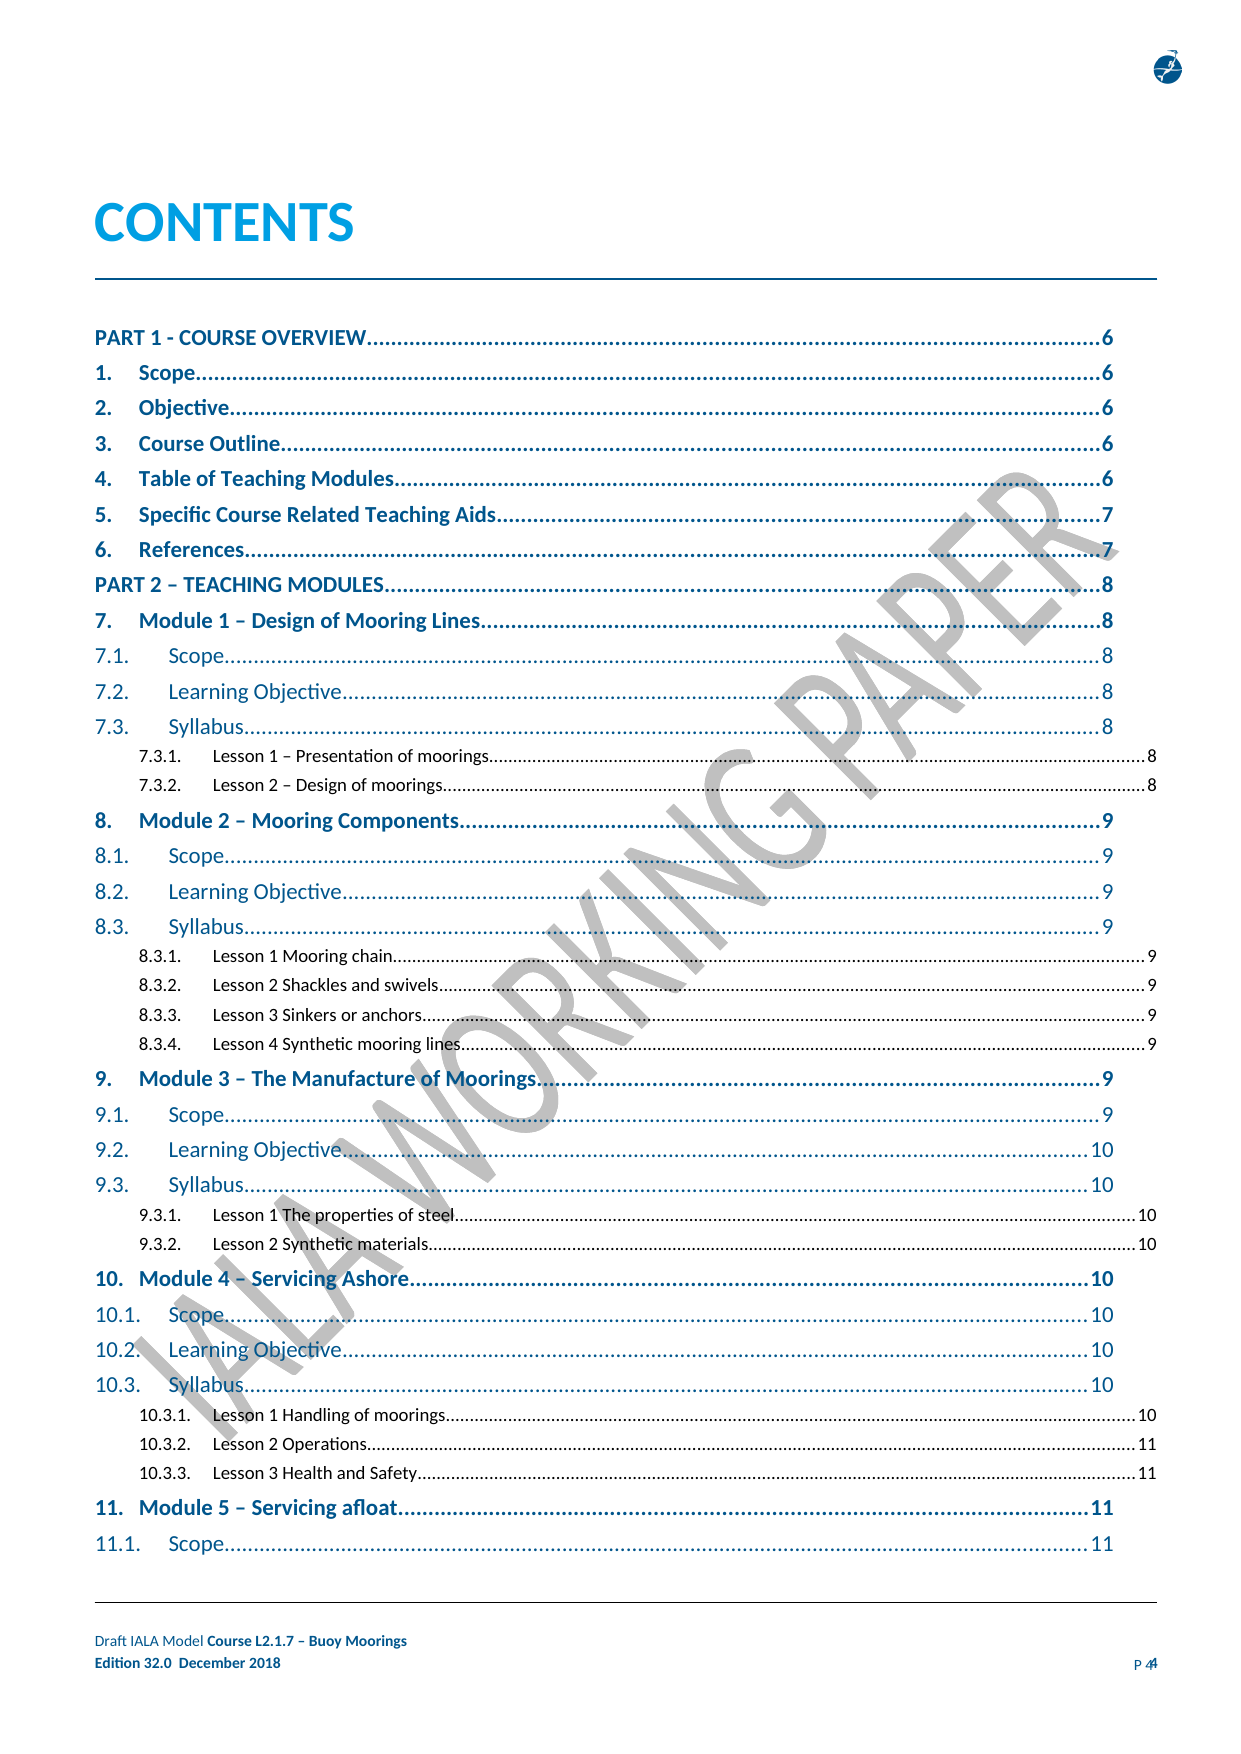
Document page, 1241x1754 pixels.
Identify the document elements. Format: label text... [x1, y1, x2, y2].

text 3. Course Outline 6 [94, 426, 1113, 457]
text 8.3. Syllabus 9 [94, 909, 1113, 940]
text 7.1. Scope 8 [94, 638, 1113, 669]
text 8.3.4. Lesson 4 Synthetic mooring lines 9 [139, 1032, 1157, 1055]
text PART 1 - COURSE OVERVIEW 6 [94, 319, 1113, 351]
text 8.3.3. Lesson 3 Sinkers or anchors 9 [139, 1003, 1157, 1026]
picture [1122, 0, 1241, 119]
text 8.3.1. Lesson 1 Mooring chain 9 [139, 944, 1157, 967]
text 7.3.1. Lesson 1 – Presentation of moorings 8 [139, 744, 1157, 767]
text 5. Specific Course Related Teaching Aids 7 [94, 497, 1113, 528]
text 8.1. Scope 9 [94, 838, 1113, 869]
text 10.3.1. Lesson 1 Handling of moorings 10 [139, 1403, 1157, 1426]
text 1. Scope 6 [94, 355, 1113, 386]
text 9.1. Scope 9 [94, 1097, 1113, 1128]
text 7. Module 1 – Design of Mooring Lines 8 [94, 603, 1113, 634]
text 2. Objective 6 [94, 390, 1113, 422]
text 10.3.2. Lesson 2 Operations 11 [139, 1432, 1157, 1455]
text 8.3.2. Lesson 2 Shackles and swivels 9 [139, 974, 1157, 997]
text 7.2. Learning Objective 8 [94, 674, 1113, 705]
text 7.3. Syllabus 8 [94, 709, 1113, 740]
text PART 2 – TEACHING MODULES 8 [94, 567, 1113, 599]
text 9. Module 3 – The Manufacture of Moorings 9 [94, 1061, 1113, 1092]
text 9.3.1. Lesson 1 The properties of steel 10 [139, 1203, 1157, 1226]
text 9.2. Learning Objective 10 [94, 1132, 1113, 1163]
text 6. References 7 [94, 532, 1113, 563]
text 11.1. Scope 11 [94, 1526, 1113, 1557]
text 8.2. Learning Objective 9 [94, 874, 1113, 905]
text 10.2. Learning Objective 10 [94, 1332, 1113, 1363]
text 8. Module 2 – Mooring Components 9 [94, 803, 1113, 834]
text 9.3. Syllabus 10 [94, 1167, 1113, 1199]
text 10.3. Syllabus 10 [94, 1367, 1113, 1399]
text 4. Table of Teaching Modules 6 [94, 461, 1113, 492]
text 9.3.2. Lesson 2 Synthetic materials 10 [139, 1232, 1157, 1255]
text 7.3.2. Lesson 2 – Design of moorings 8 [139, 774, 1157, 797]
text 11. Module 5 – Servicing afloat 11 [94, 1490, 1113, 1522]
text 10.3.3. Lesson 3 Health and Safety 11 [139, 1461, 1157, 1484]
text 10.1. Scope 10 [94, 1297, 1113, 1328]
text 10. Module 4 – Servicing Ashore 10 [94, 1261, 1113, 1292]
